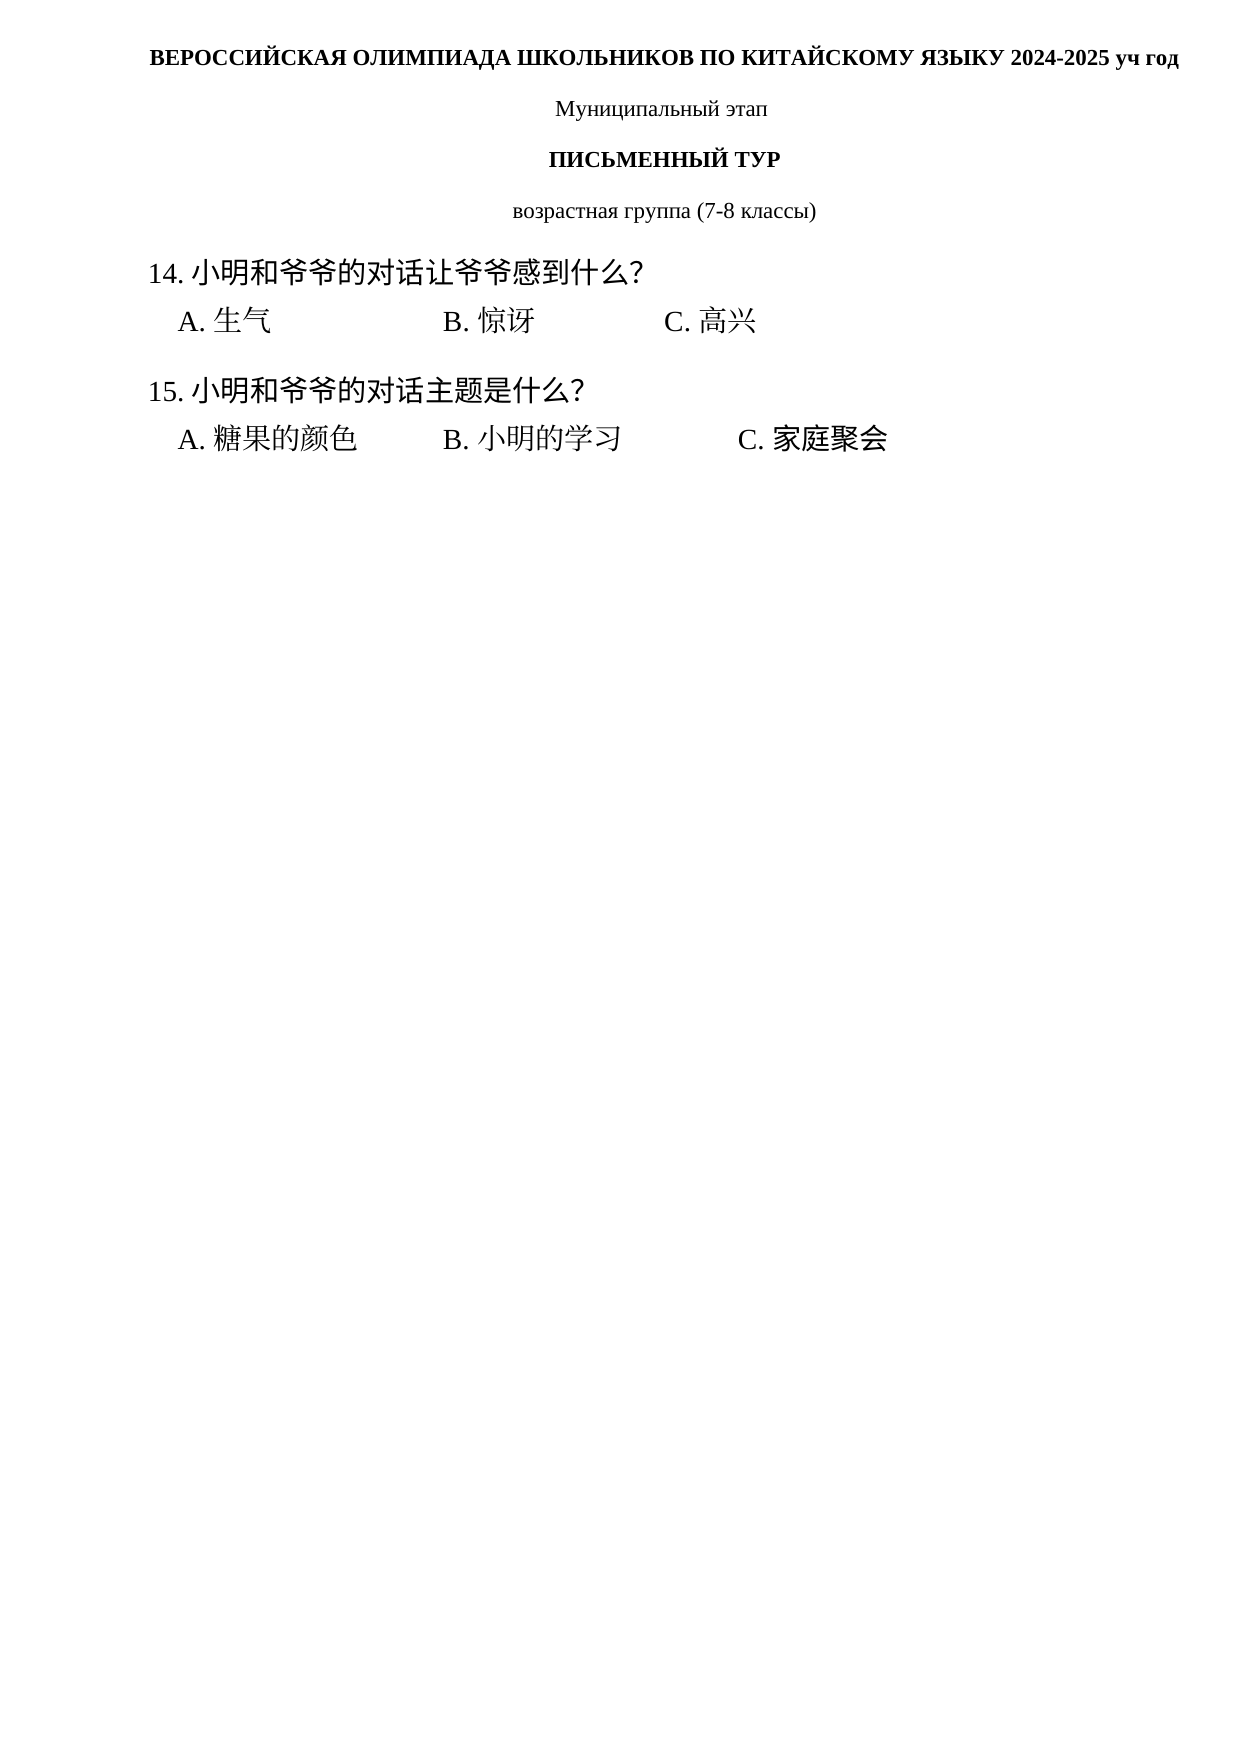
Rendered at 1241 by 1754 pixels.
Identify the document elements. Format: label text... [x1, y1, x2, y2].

text 15. 小明和爷爷的对话主题是什么？ А. 糖果的颜色 В. 小明的学习 С. 家庭聚会 [148, 367, 1181, 458]
text 14. 小明和爷爷的对话让爷爷感到什么？ А. 生气 В. 惊讶 С. 高兴 [148, 250, 1181, 340]
